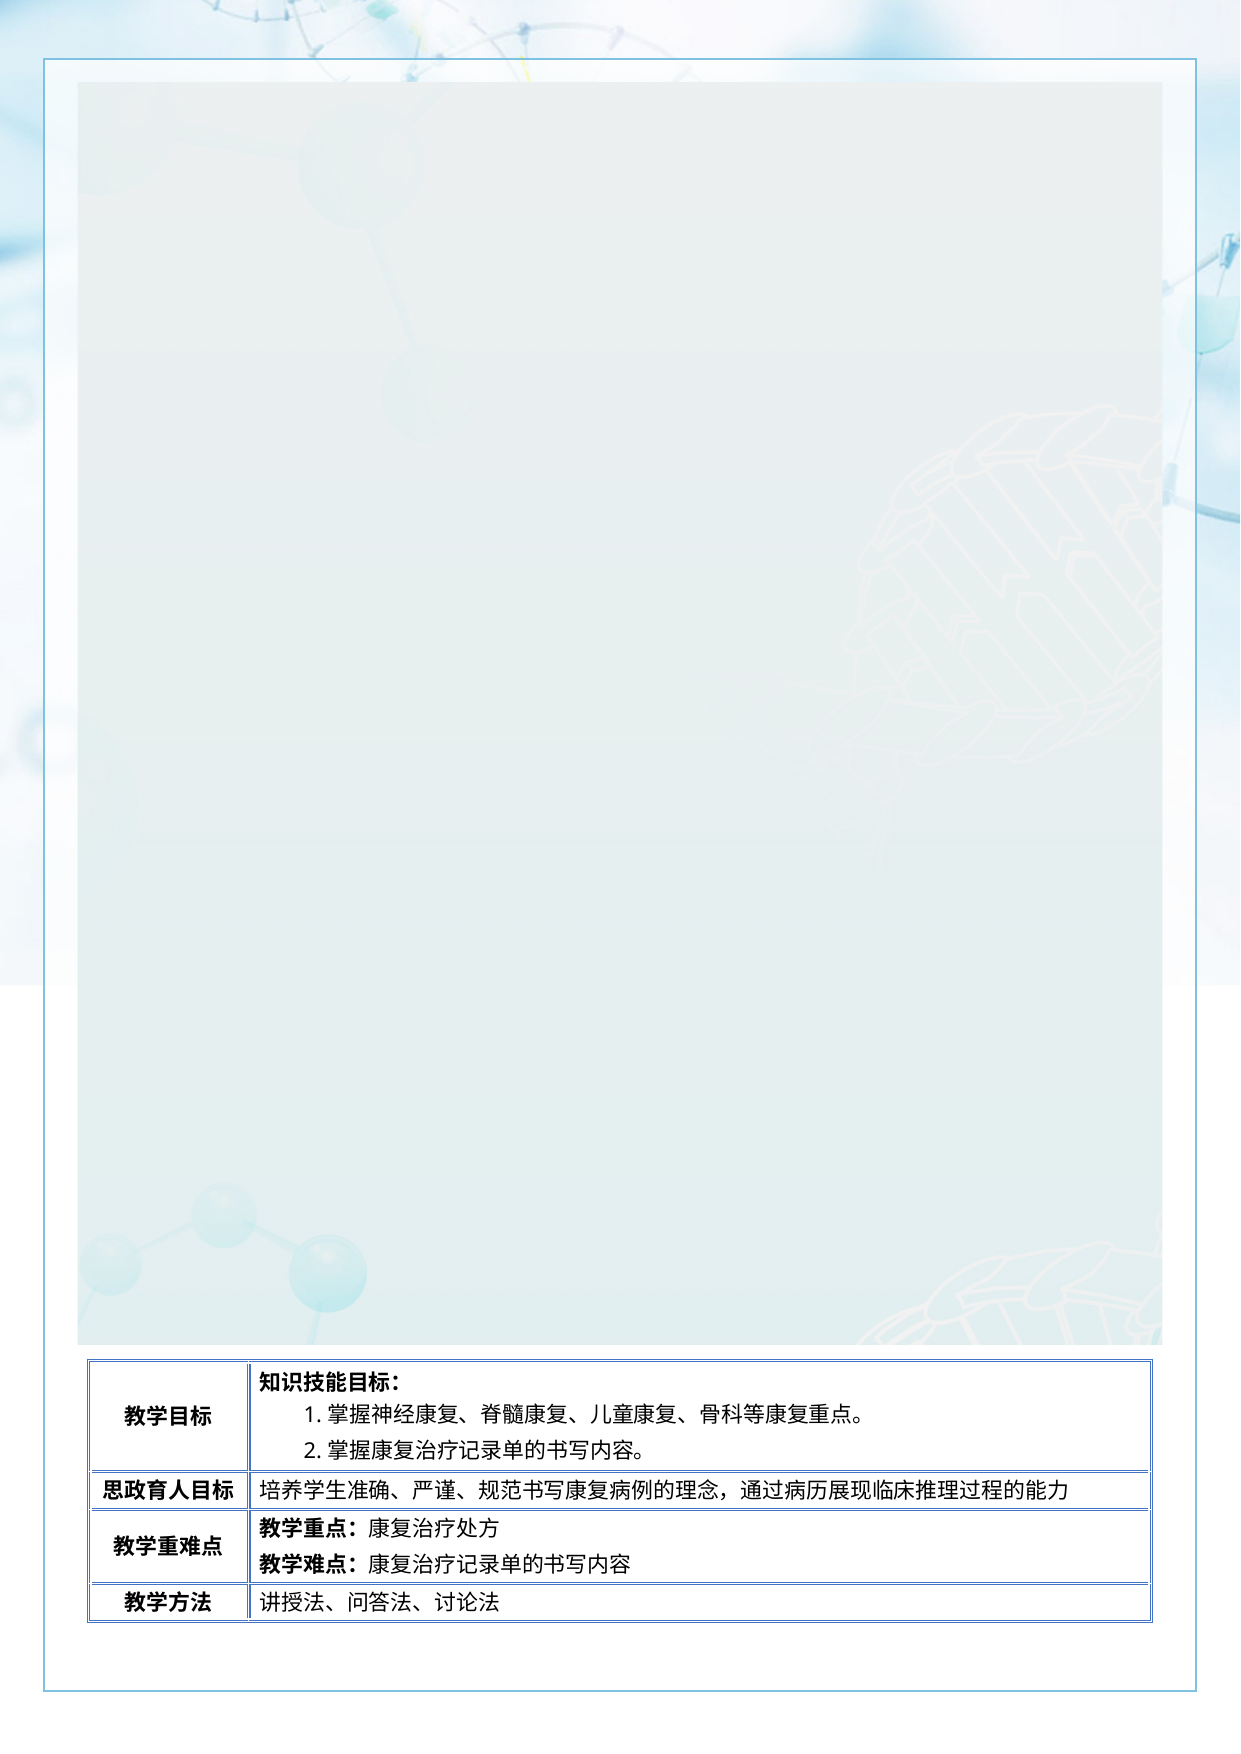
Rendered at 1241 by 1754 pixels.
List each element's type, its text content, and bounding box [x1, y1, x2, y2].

table_cell 培养学生准确、严谨、规范书写康复病例的理念，通过病历展现临床推理过程的能力 [251, 1470, 1150, 1508]
table_cell 教学方法 [90, 1582, 249, 1620]
table_cell 知识技能目标： 1. 掌握神经康复、脊髓康复、儿童康复、骨科等康复重点。 2. 掌握康复治疗记录单的书写内容。 [249, 1362, 1150, 1470]
picture [0, 0, 1241, 1754]
table_cell 教学重点：康复治疗处方 教学难点：康复治疗记录单的书写内容 [249, 1508, 1152, 1582]
table_cell 讲授法、问答法、讨论法 [249, 1582, 1150, 1620]
table_cell 教学重难点 [89, 1508, 249, 1582]
table_cell 思政育人目标 [90, 1470, 247, 1508]
table_cell 教学目标 [90, 1360, 249, 1470]
